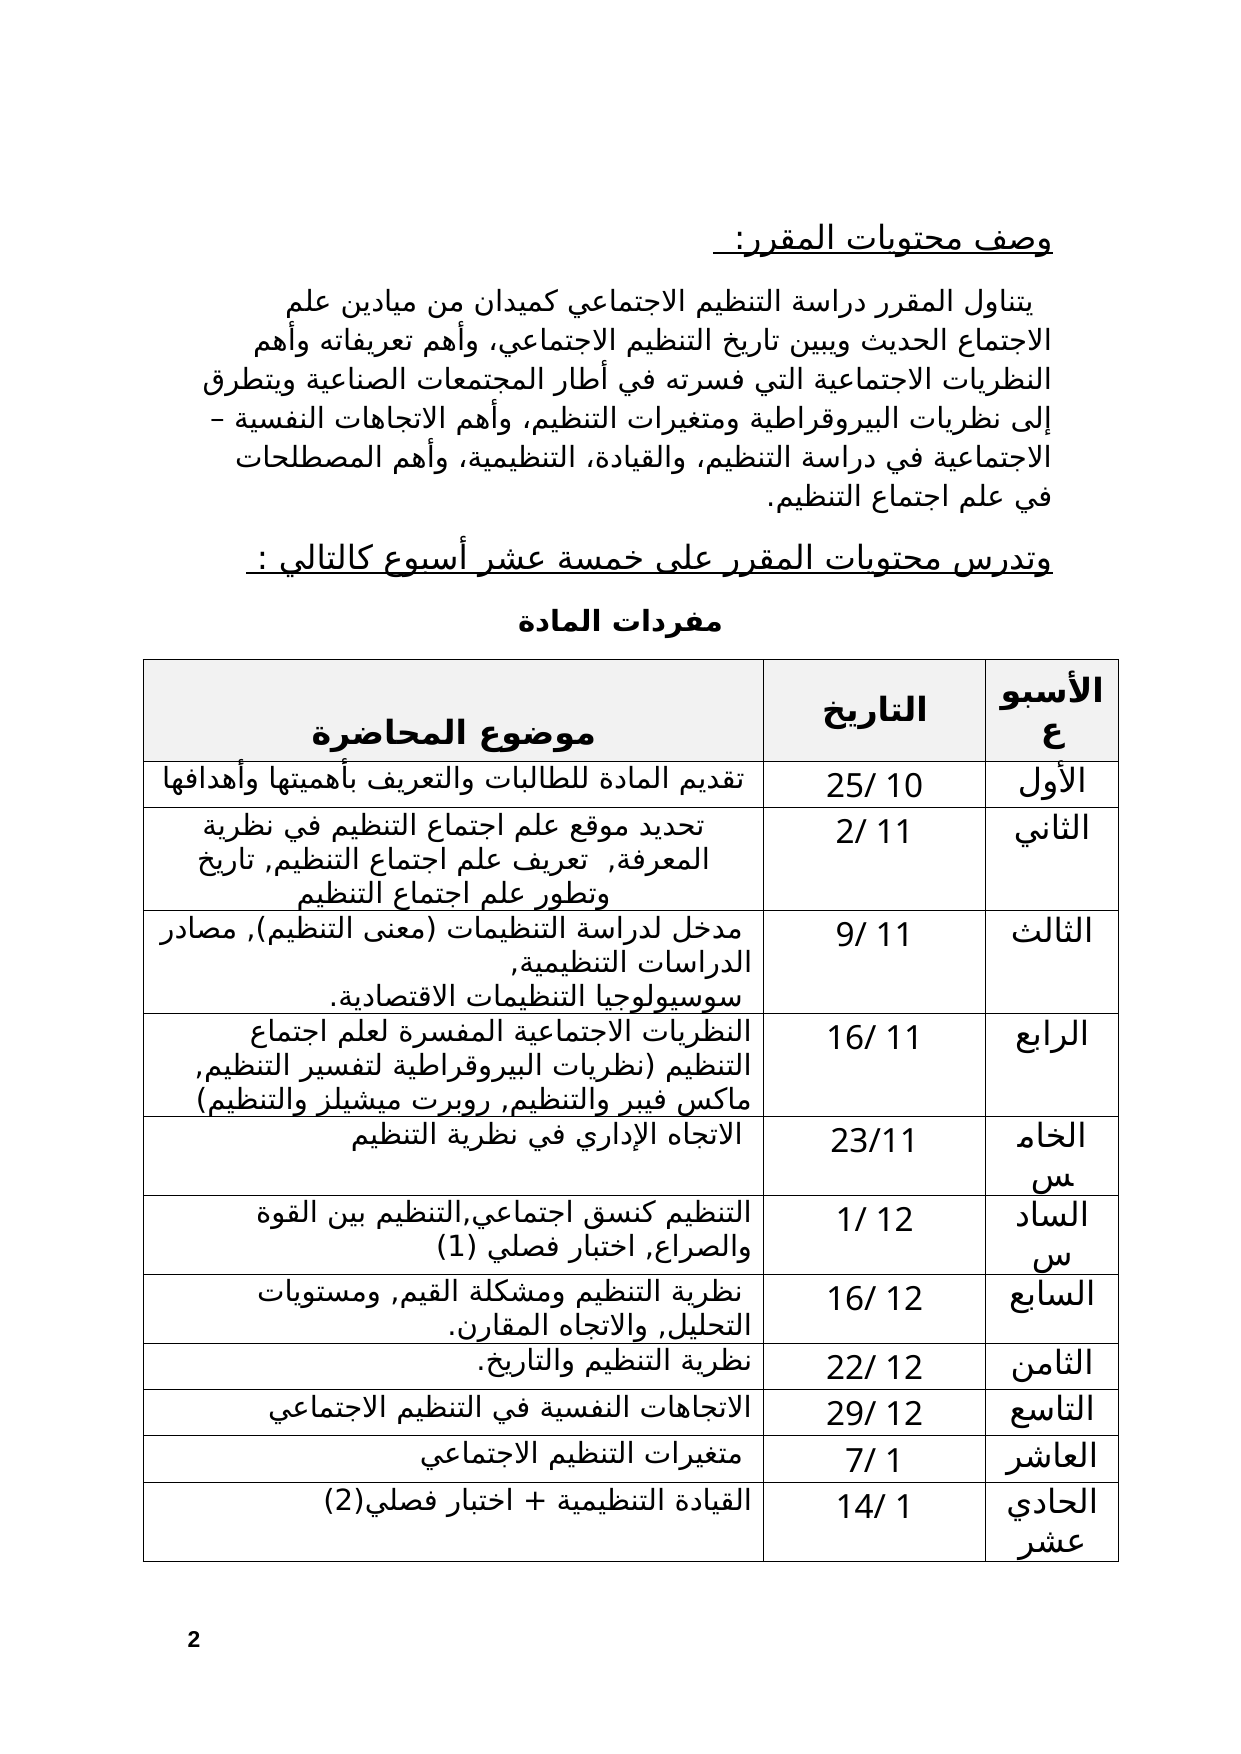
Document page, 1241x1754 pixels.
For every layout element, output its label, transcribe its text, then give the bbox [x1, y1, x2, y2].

table_cell الثالث [986, 911, 1118, 1013]
table_cell الاتجاه الإداري في نظرية التنظيم [144, 1117, 763, 1195]
table_cell الخامس [986, 1117, 1118, 1195]
table_cell نظرية التنظيم ومشكلة القيم, ومستويات التحليل, والاتجاه المقارن. [144, 1275, 763, 1342]
table_cell التاسع [986, 1390, 1118, 1435]
table_cell الحادي عشر [986, 1483, 1118, 1561]
table_header الأسبوع [986, 660, 1118, 761]
table_cell 16/ 12 [764, 1275, 985, 1342]
text يتناول المقرر دراسة التنظيم الاجتماعي كميدان من ميادين علم الاجتماع الحديث ويبين تاريخ التنظيم الاجتماعي، وأهم تعريفاته وأهم النظريات الاجتماعية التي فسرته في أطار المجتمعات الصناعية ويتطرق إلى نظريات البيروقراطية ومتغيرات التنظيم، وأهم الاتجاهات النفسية – الاجتماعية في دراسة التنظيم، والقيادة، التنظيمية، وأهم المصطلحات في علم اجتماع التنظيم. [187, 284, 1053, 513]
table_cell التنظيم كنسق اجتماعي,التنظيم بين القوة والصراع, اختبار فصلي (1) [144, 1196, 763, 1273]
table_cell تقديم المادة للطالبات والتعريف بأهميتها وأهدافها [144, 762, 763, 807]
text مفردات المادة [187, 604, 1053, 638]
table_cell مدخل لدراسة التنظيمات (معنى التنظيم), مصادر الدراسات التنظيمية, سوسيولوجيا التنظيمات الاقتصادية. [144, 911, 763, 1013]
table_cell متغيرات التنظيم الاجتماعي [144, 1436, 763, 1482]
table_cell 16/ 11 [764, 1014, 985, 1116]
table_cell الأول [986, 762, 1118, 807]
table_cell 1/ 12 [764, 1196, 985, 1273]
text وصف محتويات المقرر: [187, 219, 1053, 258]
table_cell الثاني [986, 808, 1118, 910]
table_cell 9/ 11 [764, 911, 985, 1013]
table_cell الثامن [986, 1344, 1118, 1389]
table_cell نظرية التنظيم والتاريخ. [144, 1344, 763, 1389]
table_cell 7/ 1 [764, 1436, 985, 1482]
table_cell 23/11 [764, 1117, 985, 1195]
table_cell القيادة التنظيمية + اختبار فصلي(2) [144, 1483, 763, 1561]
table_header موضوع المحاضرة [144, 660, 763, 761]
table_cell الرابع [986, 1014, 1118, 1116]
text وتدرس محتويات المقرر على خمسة عشر أسبوع كالتالي : [187, 539, 1053, 578]
table_cell السادس [986, 1196, 1118, 1273]
table_cell 22/ 12 [764, 1344, 985, 1389]
table_cell النظريات الاجتماعية المفسرة لعلم اجتماع التنظيم (نظريات البيروقراطية لتفسير التنظيم, ماكس فيبر والتنظيم, روبرت ميشيلز والتنظيم) [144, 1014, 763, 1116]
table_cell السابع [986, 1275, 1118, 1342]
table_cell تحديد موقع علم اجتماع التنظيم في نظرية المعرفة, تعريف علم اجتماع التنظيم, تاريخ وتطور علم اجتماع التنظيم [144, 808, 763, 910]
table_header التاريخ [764, 660, 985, 761]
table_cell الاتجاهات النفسية في التنظيم الاجتماعي [144, 1390, 763, 1435]
table_cell 25/ 10 [764, 762, 985, 807]
table_cell 2/ 11 [764, 808, 985, 910]
table_cell 14/ 1 [764, 1483, 985, 1561]
table_cell العاشر [986, 1436, 1118, 1482]
table_cell 29/ 12 [764, 1390, 985, 1435]
